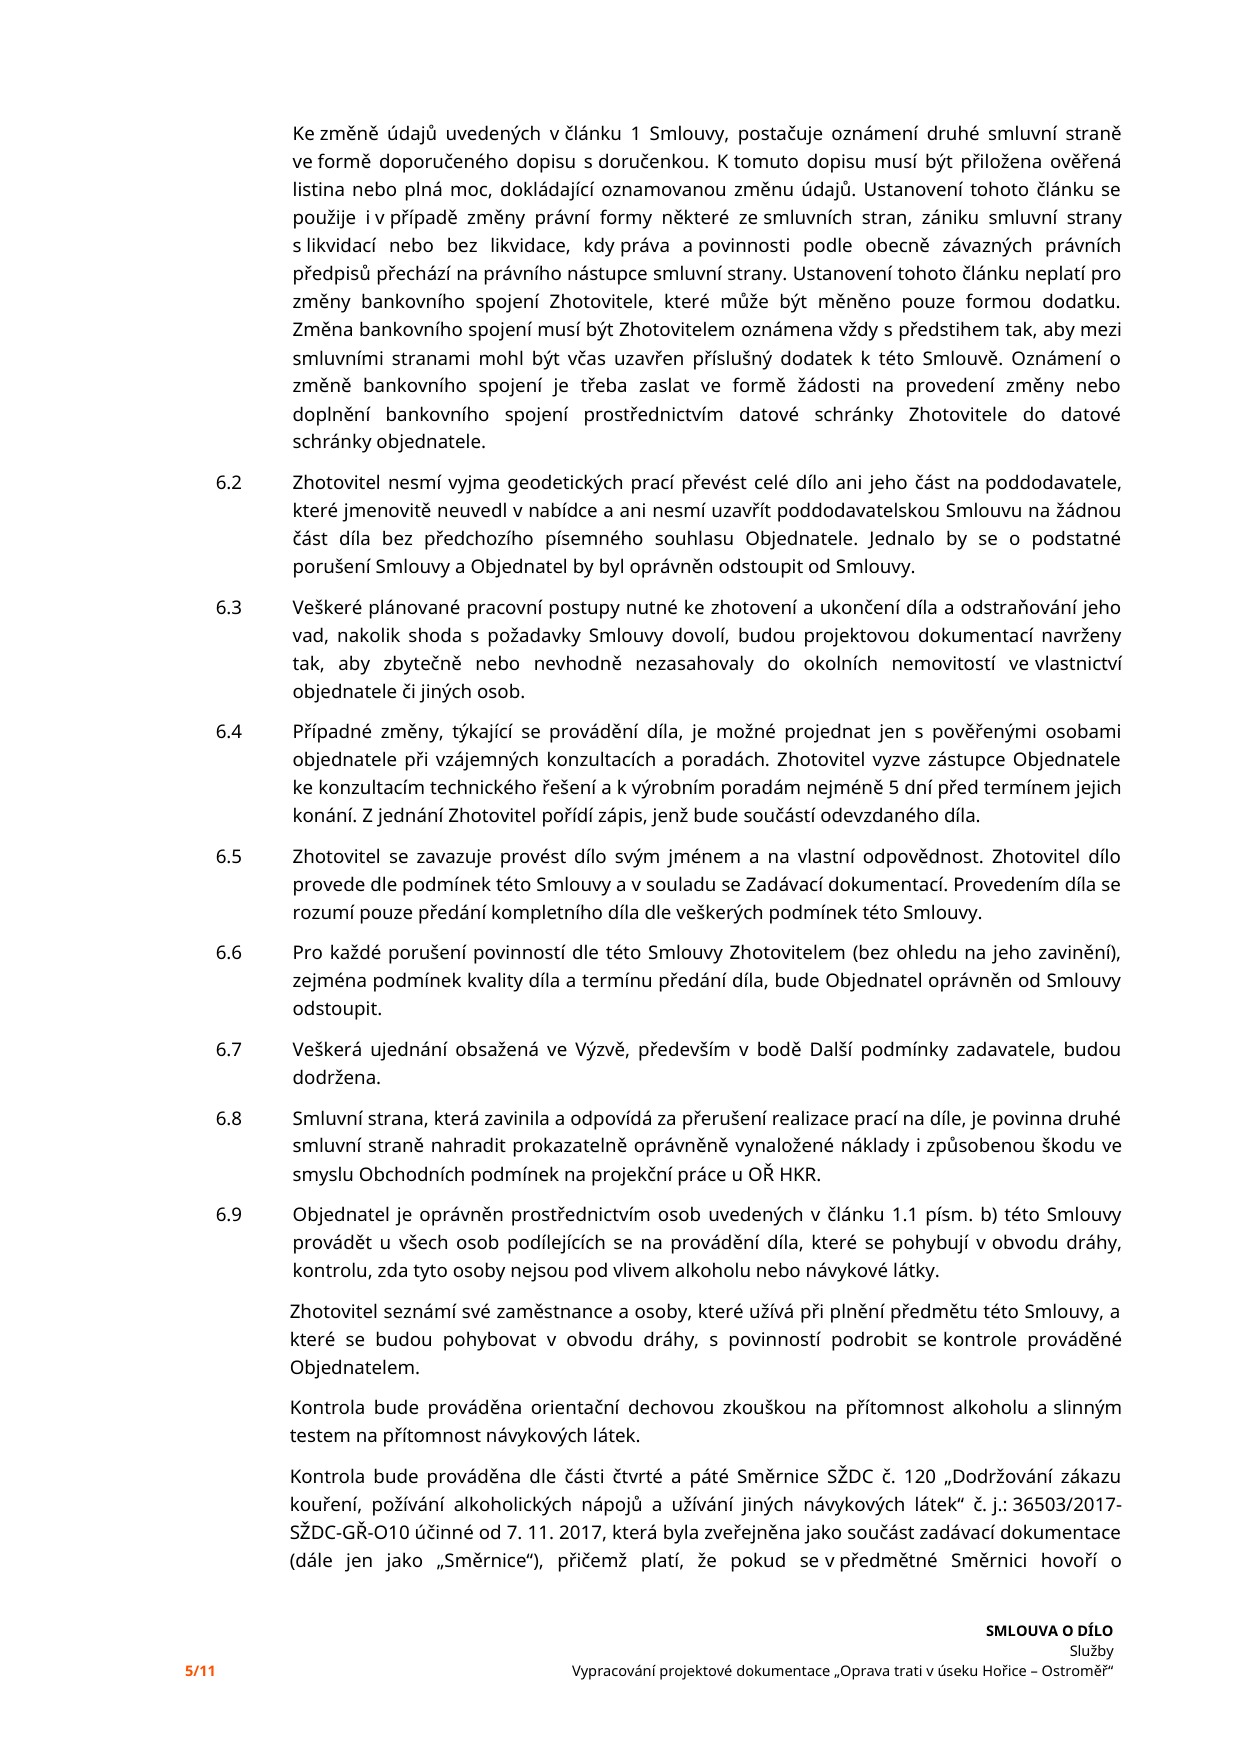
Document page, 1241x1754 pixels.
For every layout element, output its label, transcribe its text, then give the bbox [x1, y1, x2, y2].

text Veškeré plánované pracovní postupy nutné ke zhotovení a ukončení díla a odstraňování jeho vad, nakolik shoda s požadavky Smlouvy dovolí, budou projektovou dokumentací navrženy tak, aby zbytečně nebo nevhodně nezasahovaly do okolních nemovitostí ve vlastnictví objednatele či jiných osob. [216, 594, 1122, 703]
text Případné změny, týkající se provádění díla, je možné projednat jen s pověřenými osobami objednatele při vzájemných konzultacích a poradách. Zhotovitel vyzve zástupce Objednatele ke konzultacím technického řešení a k výrobním poradám nejméně 5 dní před termínem jejich konání. Z jednání Zhotovitel pořídí zápis, jenž bude součástí odevzdaného díla. [216, 718, 1122, 828]
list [289, 1463, 1122, 1573]
text Zhotovitel nesmí vyjma geodetických prací převést celé dílo ani jeho část na poddodavatele, které jmenovitě neuvedl v nabídce a ani nesmí uzavřít poddodavatelskou Smlouvu na žádnou část díla bez předchozího písemného souhlasu Objednatele. Jednalo by se o podstatné porušení Smlouvy a Objednatel by byl oprávněn odstoupit od Smlouvy. [216, 469, 1122, 579]
list Kontrola bude prováděna orientační dechovou zkouškou na přítomnost alkoholu a slinným testem na přítomnost návykových látek. [289, 1394, 1122, 1448]
text Pro každé porušení povinností dle této Smlouvy Zhotovitelem (bez ohledu na jeho zavinění), zejména podmínek kvality díla a termínu předání díla, bude Objednatel oprávněn od Smlouvy odstoupit. [216, 940, 1122, 1021]
text Smluvní strana, která zavinila a odpovídá za přerušení realizace prací na díle, je povinna druhé smluvní straně nahradit prokazatelně oprávněně vynaložené náklady i způsobenou škodu ve smyslu Obchodních podmínek na projekční práce u OŘ HKR. [216, 1105, 1122, 1186]
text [216, 121, 1122, 454]
text Objednatel je oprávněn prostřednictvím osob uvedených v článku 1.1 písm. b) této Smlouvy provádět u všech osob podílejících se na provádění díla, které se pohybují v obvodu dráhy, kontrolu, zda tyto osoby nejsou pod vlivem alkoholu nebo návykové látky. [216, 1201, 1122, 1283]
list Zhotovitel seznámí své zaměstnance a osoby, které užívá při plnění předmětu této Smlouvy, a které se budou pohybovat v obvodu dráhy, s povinností podrobit se kontrole prováděné Objednatelem. [289, 1298, 1122, 1379]
text Veškerá ujednání obsažená ve Výzvě, především v bodě Další podmínky zadavatele, budou dodržena. [216, 1036, 1122, 1090]
text Zhotovitel se zavazuje provést dílo svým jménem a na vlastní odpovědnost. Zhotovitel dílo provede dle podmínek této Smlouvy a v souladu se Zadávací dokumentací. Provedením díla se rozumí pouze předání kompletního díla dle veškerých podmínek této Smlouvy. [216, 843, 1122, 925]
